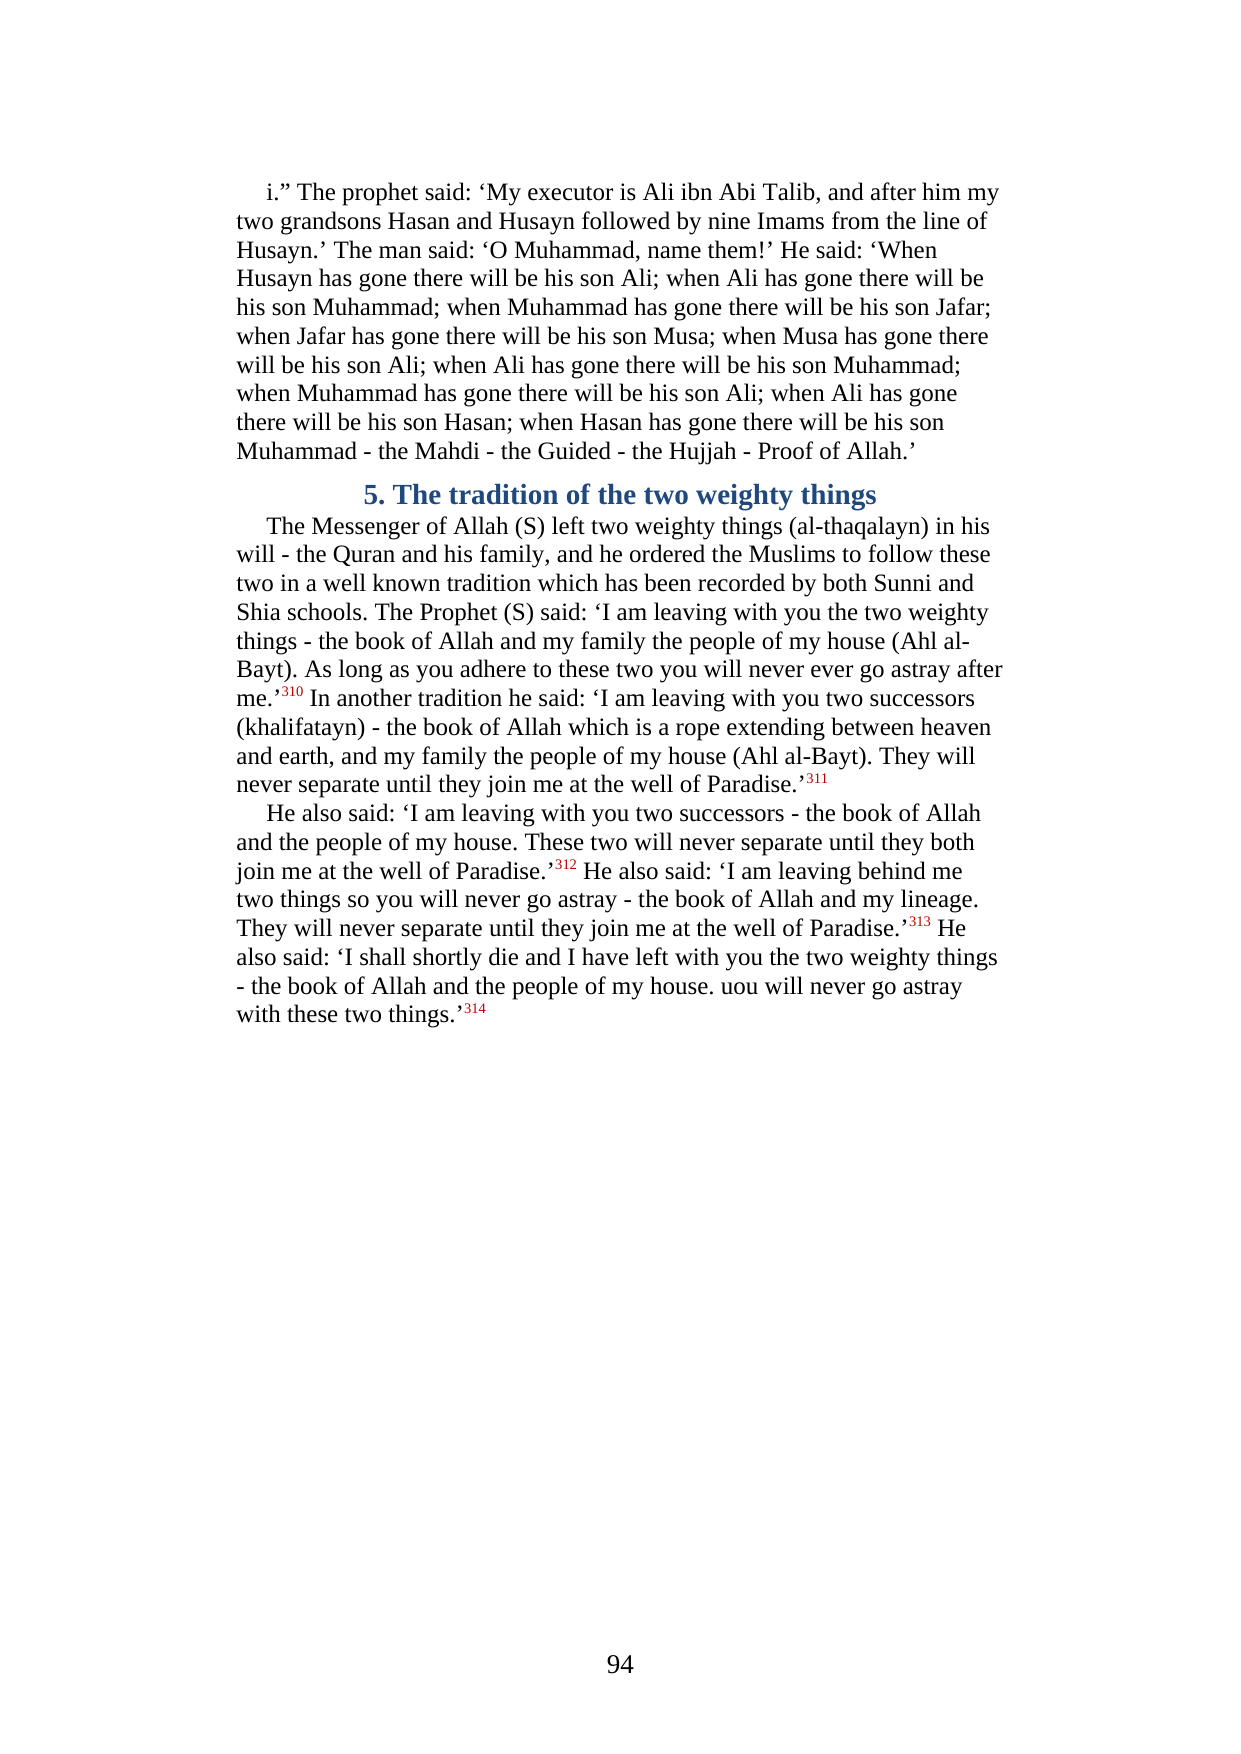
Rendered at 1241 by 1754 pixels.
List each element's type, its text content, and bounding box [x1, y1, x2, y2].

text The Messenger of Allah (S) left two weighty things (al-thaqalayn) in his will - the Quran and his family, and he ordered the Muslims to follow these two in a well known tradition which has been recorded by both Sunni and Shia schools. The Prophet (S) said: ‘I am leaving with you the two weighty things - the book of Allah and my family the people of my house (Ahl al-Bayt). As long as you adhere to these two you will never ever go astray after me.’310 In another tradition he said: ‘I am leaving with you two successors (khalifatayn) - the book of Allah which is a rope extending between heaven and earth, and my family the people of my house (Ahl al-Bayt). They will never separate until they join me at the well of Paradise.’311 [236, 511, 1004, 798]
subtitle 5. The tradition of the two weighty things [236, 477, 1004, 511]
text He also said: ‘I am leaving with you two successors - the book of Allah and the people of my house. These two will never separate until they both join me at the well of Paradise.’312 He also said: ‘I am leaving behind me two things so you will never go astray - the book of Allah and my lineage. They will never separate until they join me at the well of Paradise.’313 He also said: ‘I shall shortly die and I have left with you the two weighty things - the book of Allah and the people of my house. uou will never go astray with these two things.’314 [236, 798, 1004, 1028]
text i.” The prophet said: ‘My executor is Ali ibn Abi Talib, and after him my two grandsons Hasan and Husayn followed by nine Imams from the line of Husayn.’ The man said: ‘O Muhammad, name them!’ He said: ‘When Husayn has gone there will be his son Ali; when Ali has gone there will be his son Muhammad; when Muhammad has gone there will be his son Jafar; when Jafar has gone there will be his son Musa; when Musa has gone there will be his son Ali; when Ali has gone there will be his son Muhammad; when Muhammad has gone there will be his son Ali; when Ali has gone there will be his son Hasan; when Hasan has gone there will be his son Muhammad - the Mahdi - the Guided - the Hujjah - Proof of Allah.’ [236, 177, 1004, 465]
